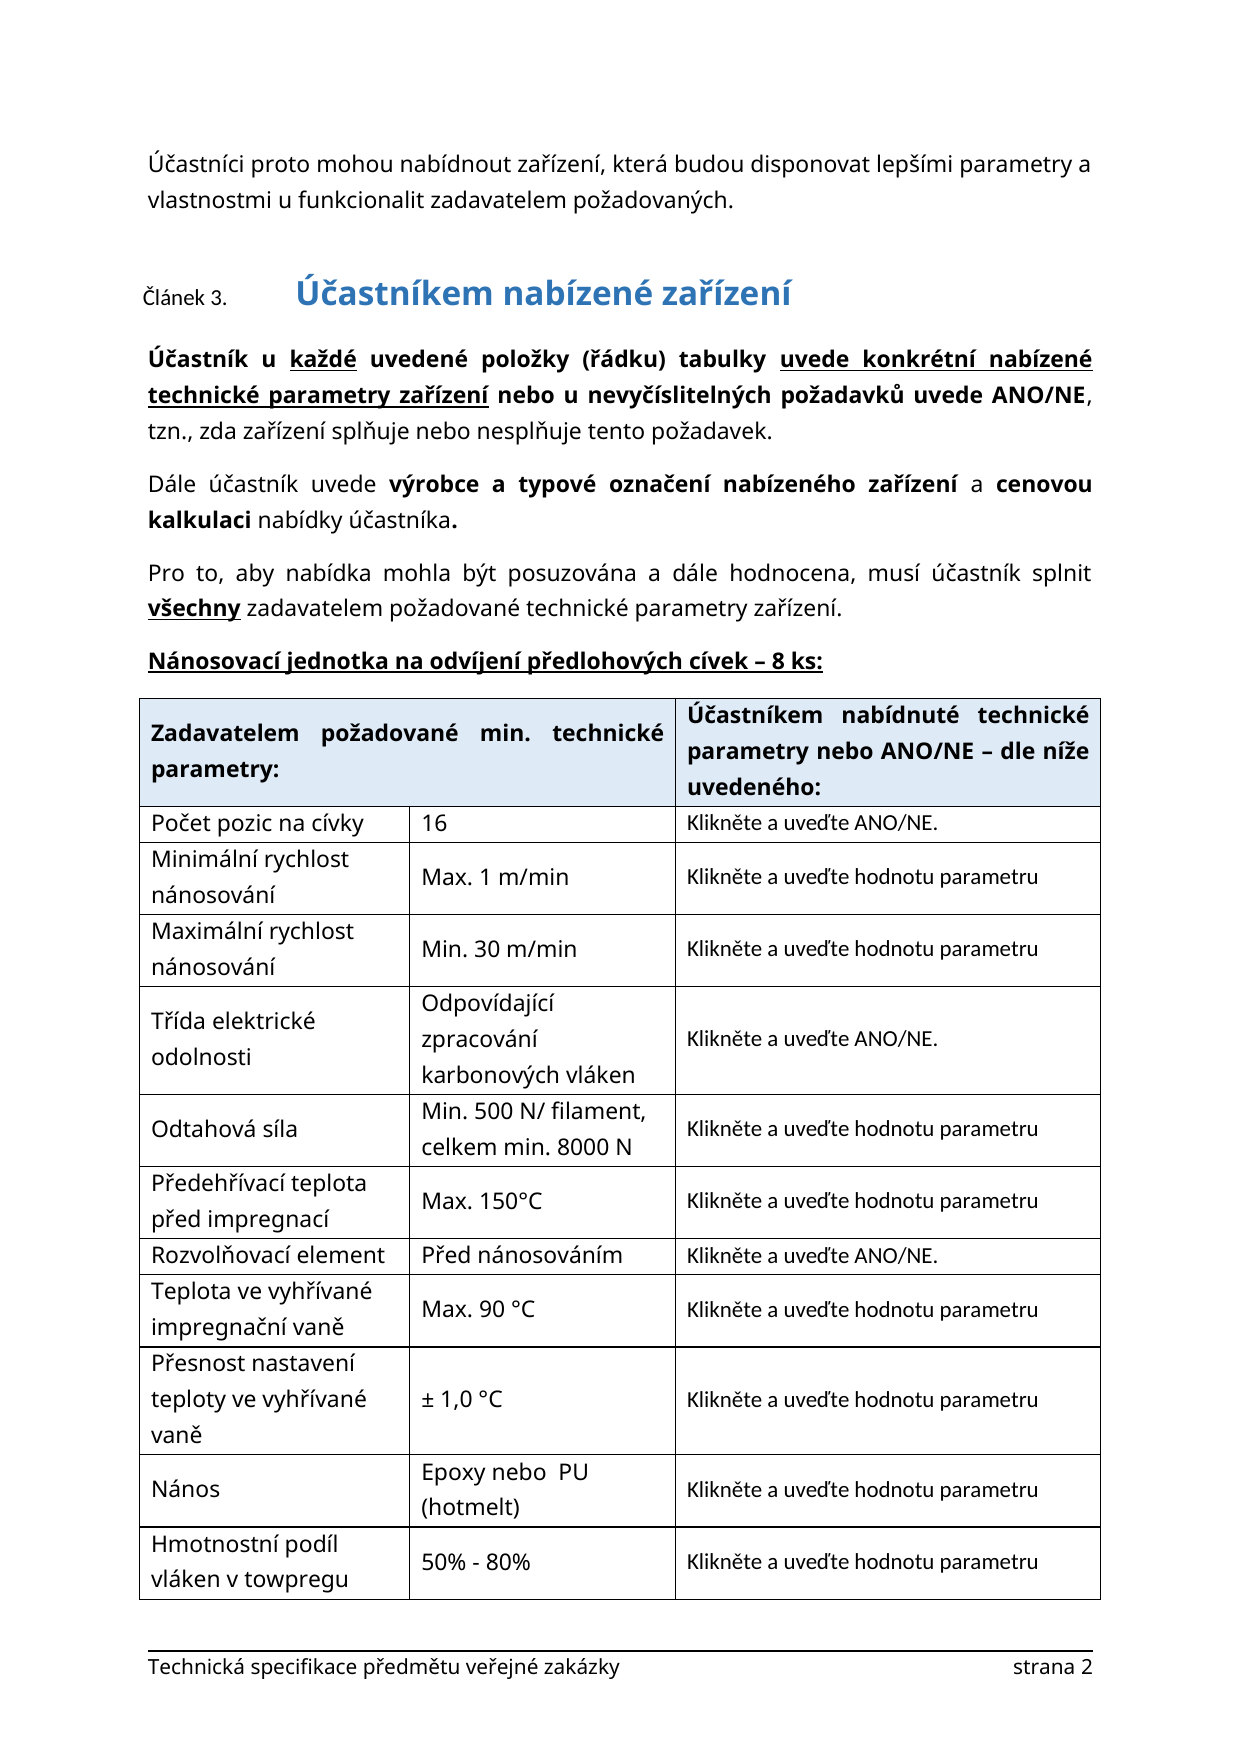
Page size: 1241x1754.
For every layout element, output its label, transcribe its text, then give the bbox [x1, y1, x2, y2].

table_header Účastníkem nabídnuté technické parametry nebo ANO/NE – dle níže uvedeného: [676, 699, 1100, 806]
table_cell Třída elektrické odolnosti [140, 987, 409, 1094]
table_cell Minimální rychlost nánosování [140, 843, 409, 914]
table_cell [676, 1239, 1100, 1274]
table_cell Epoxy nebo PU (hotmelt) [410, 1455, 675, 1526]
table_cell Odtahová síla [140, 1095, 409, 1166]
text Účastník u každé uvedené položky (řádku) tabulky uvede konkrétní nabízené technické parametry zařízení nebo u nevyčíslitelných požadavků uvede ANO/NE, tzn., zda zařízení splňuje nebo nesplňuje tento požadavek. [148, 343, 1093, 447]
table_cell Rozvolňovací element [140, 1239, 409, 1274]
table_cell Nános [140, 1455, 409, 1526]
text Pro to, aby nabídka mohla být posuzována a dále hodnocena, musí účastník splnit všechny zadavatelem požadované technické parametry zařízení. [148, 556, 1093, 624]
table_cell Počet pozic na cívky [140, 807, 409, 842]
table_cell 50% - 80% [410, 1528, 675, 1598]
table_cell Hmotnostní podíl vláken v towpregu [140, 1528, 409, 1598]
table_cell Maximální rychlost nánosování [140, 915, 409, 986]
table_cell [676, 807, 1100, 842]
table_cell Min. 30 m/min [410, 915, 675, 986]
table_cell ± 1,0 °C [410, 1348, 675, 1454]
subtitle Účastníkem nabízené zařízení [185, 269, 1093, 315]
table_cell Odpovídající zpracování karbonových vláken [410, 987, 675, 1094]
table_cell Max. 1 m/min [410, 843, 675, 914]
table_cell Min. 500 N/ filament, celkem min. 8000 N [410, 1095, 675, 1166]
table_cell Před nánosováním [410, 1239, 675, 1274]
table_cell [676, 987, 1100, 1094]
table_cell Předehřívací teplota před impregnací [140, 1167, 409, 1238]
table_cell Přesnost nastavení teploty ve vyhřívané vaně [140, 1348, 409, 1454]
table_cell Teplota ve vyhřívané impregnační vaně [140, 1275, 409, 1346]
table_cell 16 [410, 807, 675, 842]
table_header Zadavatelem požadované min. technické parametry: [140, 699, 675, 806]
text Dále účastník uvede výrobce a typové označení nabízeného zařízení a cenovou kalkulaci nabídky účastníka. [148, 468, 1093, 535]
text Nánosovací jednotka na odvíjení předlohových cívek – 8 ks: [148, 645, 1093, 676]
table_cell Max. 150°C [410, 1167, 675, 1238]
table_cell Max. 90 °C [410, 1275, 675, 1346]
